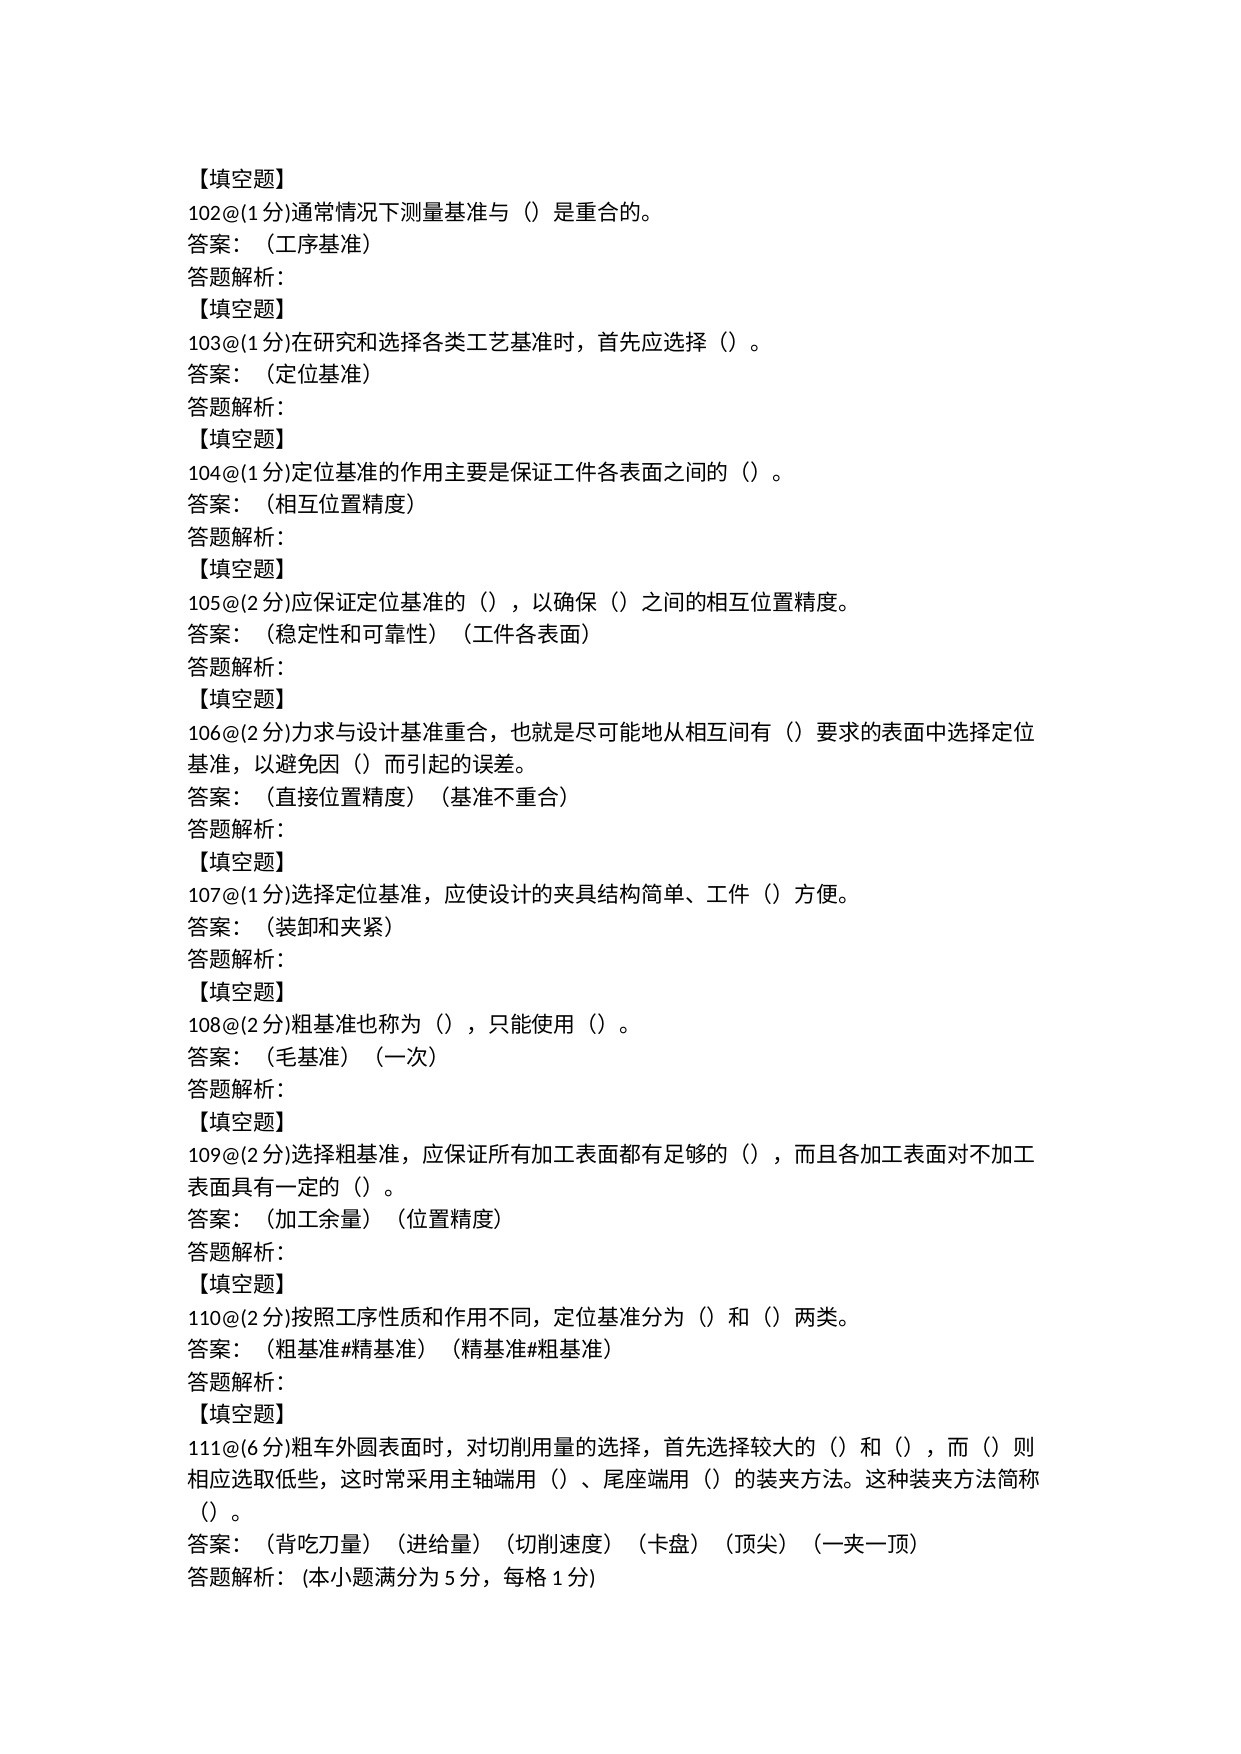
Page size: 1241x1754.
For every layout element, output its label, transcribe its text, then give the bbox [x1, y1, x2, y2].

text 106@(2分)力求与设计基准重合，也就是尽可能地从相互间有（）要求的表面中选择定位基准，以避免因（）而引起的误差。 [187, 714, 1053, 779]
text 105@(2分)应保证定位基准的（），以确保（）之间的相互位置精度。 [187, 584, 1053, 617]
text 109@(2分)选择粗基准，应保证所有加工表面都有足够的（），而且各加工表面对不加工表面具有一定的（）。 [187, 1137, 1053, 1202]
text 答案：（加工余量）（位置精度） [187, 1202, 1053, 1234]
text 102@(1分)通常情况下测量基准与（）是重合的。 [187, 194, 1053, 227]
text 【填空题】 [187, 974, 1053, 1007]
text 【填空题】 [187, 552, 1053, 584]
text 【填空题】 [187, 1104, 1053, 1137]
text 答案：（粗基准#精基准）（精基准#粗基准） [187, 1332, 1053, 1364]
text 答题解析： [187, 519, 1053, 552]
text 答案：（相互位置精度） [187, 487, 1053, 519]
text 答案：（背吃刀量）（进给量）（切削速度）（卡盘）（顶尖）（一夹一顶） [187, 1527, 1053, 1559]
text 【填空题】 [187, 1397, 1053, 1429]
text 答案：（工序基准） [187, 227, 1053, 259]
text 【填空题】 [187, 682, 1053, 714]
text 104@(1分)定位基准的作用主要是保证工件各表面之间的（）。 [187, 454, 1053, 487]
text 103@(1分)在研究和选择各类工艺基准时，首先应选择（）。 [187, 324, 1053, 357]
text 答题解析： [187, 1364, 1053, 1397]
text 答题解析： [187, 649, 1053, 682]
text 答案：（直接位置精度）（基准不重合） [187, 779, 1053, 812]
text 答案：（装卸和夹紧） [187, 909, 1053, 942]
text 【填空题】 [187, 844, 1053, 877]
text 【填空题】 [187, 422, 1053, 454]
text 答案：（稳定性和可靠性）（工件各表面） [187, 617, 1053, 649]
text 答题解析： [187, 259, 1053, 292]
text 答题解析： [187, 389, 1053, 422]
text 110@(2分)按照工序性质和作用不同，定位基准分为（）和（）两类。 [187, 1299, 1053, 1332]
text 【填空题】 [187, 292, 1053, 324]
text 108@(2分)粗基准也称为（），只能使用（）。 [187, 1007, 1053, 1039]
text 答案：（定位基准） [187, 357, 1053, 389]
text 107@(1分)选择定位基准，应使设计的夹具结构简单、工件（）方便。 [187, 877, 1053, 909]
text 【填空题】 [187, 1267, 1053, 1299]
text 答题解析： [187, 1072, 1053, 1104]
text 答题解析： [187, 942, 1053, 974]
text 【填空题】 [187, 162, 1053, 194]
text 答案：（毛基准）（一次） [187, 1039, 1053, 1072]
text 答题解析： [187, 1234, 1053, 1267]
text 答题解析： [187, 812, 1053, 844]
text 111@(6分)粗车外圆表面时，对切削用量的选择，首先选择较大的（）和（），而（）则相应选取低些，这时常采用主轴端用（）、尾座端用（）的装夹方法。这种装夹方法简称（）。 [187, 1429, 1053, 1527]
text 答题解析： (本小题满分为5分，每格1分) [187, 1559, 1053, 1592]
